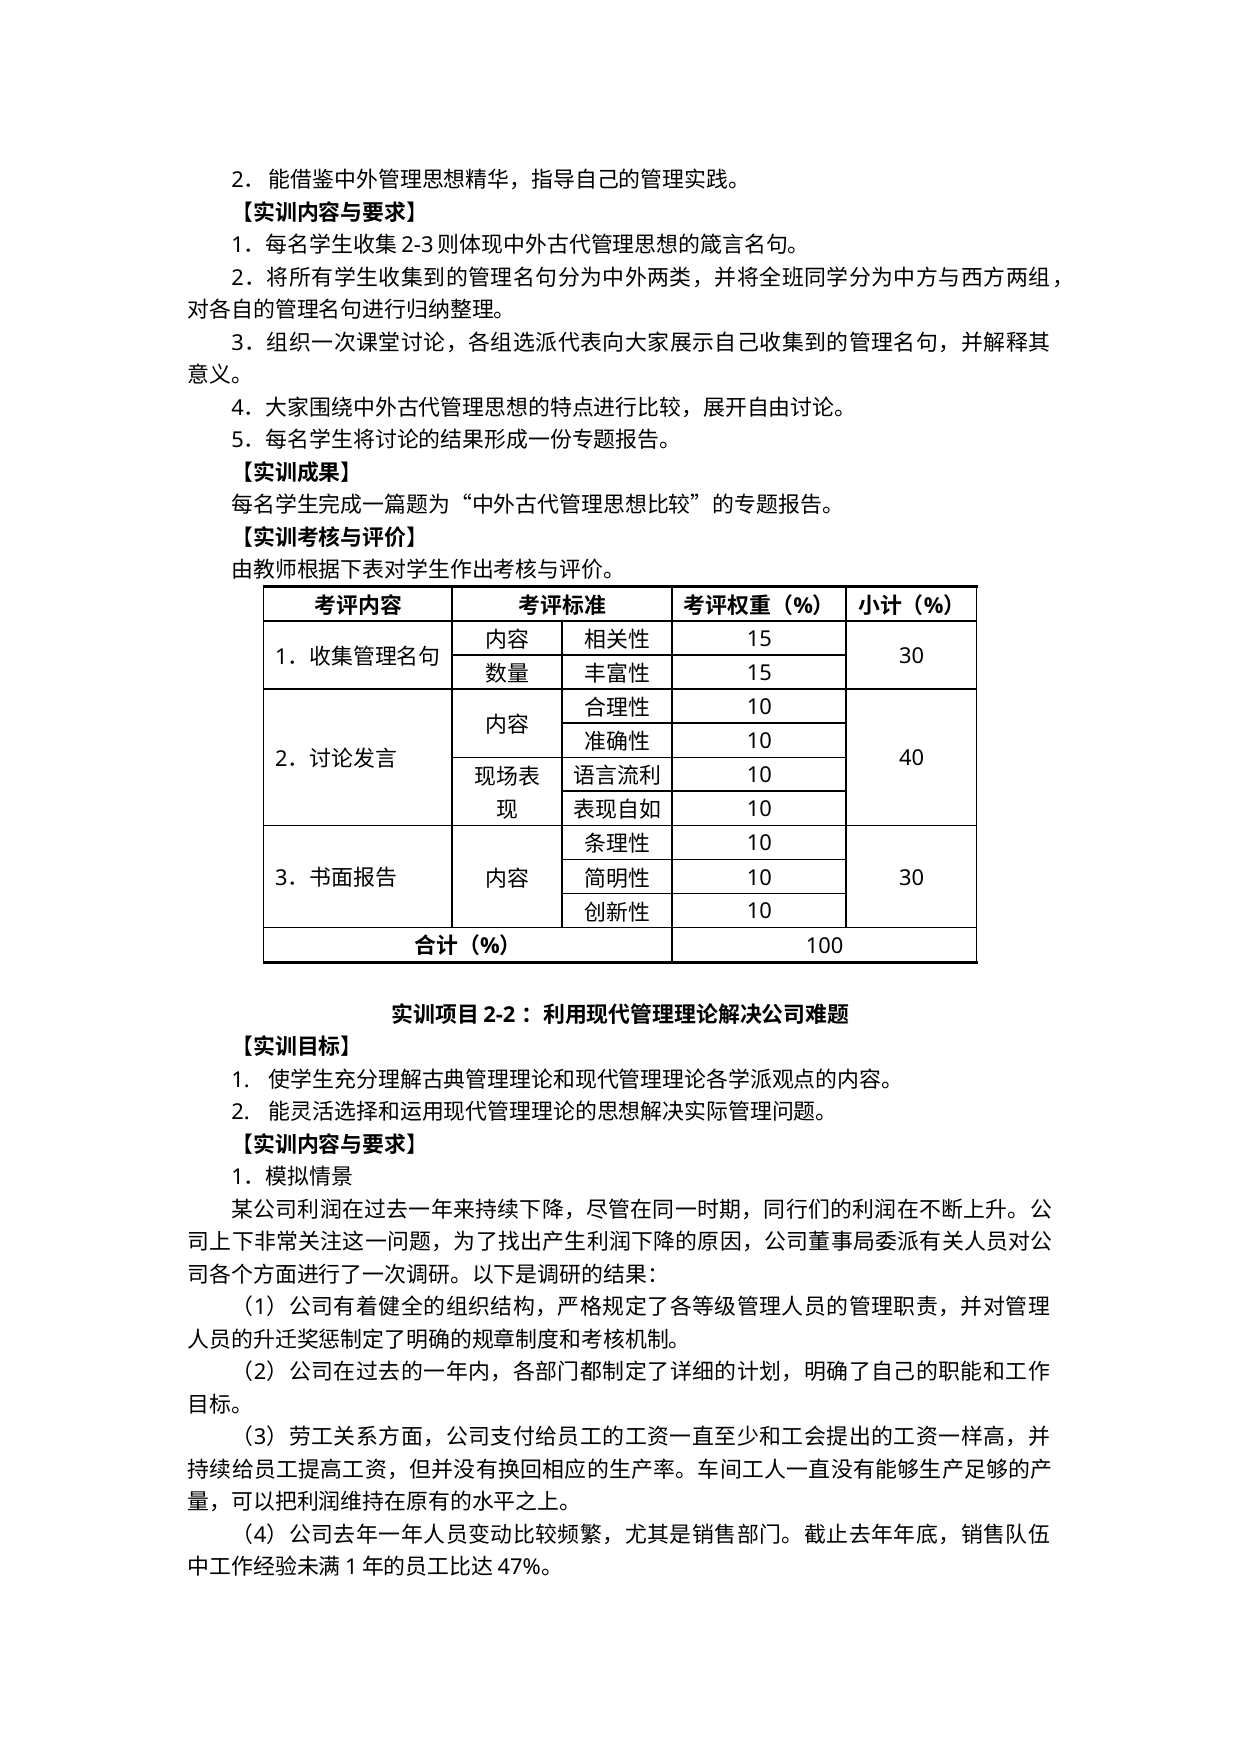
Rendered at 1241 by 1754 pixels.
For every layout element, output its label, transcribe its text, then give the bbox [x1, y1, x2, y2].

text 1．模拟情景 [187, 1159, 1053, 1191]
text 【实训目标】 [187, 1029, 1053, 1061]
table_cell 10 [673, 826, 845, 858]
text （3）劳工关系方面，公司支付给员工的工资一直至少和工会提出的工资一样高，并持续给员工提高工资，但并没有换回相应的生产率。车间工人一直没有能够生产足够的产量，可以把利润维持在原有的水平之上。 [187, 1419, 1053, 1516]
table_cell 30 [847, 826, 976, 927]
table_cell 数量 [453, 656, 561, 688]
table_cell 10 [673, 792, 845, 824]
list 能借鉴中外管理思想精华，指导自己的管理实践。 [231, 162, 1053, 194]
text 实训项目2-2 ：利用现代管理理论解决公司难题 [187, 996, 1053, 1029]
list 能灵活选择和运用现代管理理论的思想解决实际管理问题。 [231, 1094, 1053, 1126]
table_cell 10 [673, 690, 845, 722]
table_cell 100 [673, 928, 976, 961]
table_cell 丰富性 [563, 656, 671, 688]
text （4）公司去年一年人员变动比较频繁，尤其是销售部门。截止去年年底，销售队伍中工作经验未满1年的员工比达47%。 [187, 1516, 1053, 1581]
text 【实训考核与评价】 [187, 519, 1053, 552]
table_header 考评权重（%） [673, 588, 845, 620]
text 每名学生完成一篇题为“中外古代管理思想比较”的专题报告。 [187, 487, 1053, 519]
table_cell 10 [673, 894, 845, 927]
text 5．每名学生将讨论的结果形成一份专题报告。 [187, 422, 1053, 454]
text （2）公司在过去的一年内，各部门都制定了详细的计划，明确了自己的职能和工作目标。 [187, 1354, 1053, 1419]
table_header 考评标准 [453, 588, 671, 620]
table_cell 40 [847, 690, 976, 824]
table_cell 相关性 [563, 622, 671, 654]
text （1）公司有着健全的组织结构，严格规定了各等级管理人员的管理职责，并对管理人员的升迁奖惩制定了明确的规章制度和考核机制。 [187, 1289, 1053, 1354]
text 4．大家围绕中外古代管理思想的特点进行比较，展开自由讨论。 [187, 389, 1053, 422]
table_cell 15 [673, 622, 845, 654]
table_cell 准确性 [563, 724, 671, 756]
table_cell 表现自如 [563, 792, 671, 824]
table_cell 内容 [453, 622, 561, 654]
table_cell 简明性 [563, 860, 671, 893]
table_cell 现场表现 [453, 758, 561, 824]
text 2．将所有学生收集到的管理名句分为中外两类，并将全班同学分为中方与西方两组，对各自的管理名句进行归纳整理。 [187, 259, 1053, 324]
table_cell 2．讨论发言 [264, 690, 451, 824]
table_cell 内容 [453, 826, 561, 927]
table_cell 条理性 [563, 826, 671, 858]
table_header 小计（%） [847, 588, 976, 620]
text 由教师根据下表对学生作出考核与评价。 [187, 552, 1053, 584]
text 1．每名学生收集2-3则体现中外古代管理思想的箴言名句。 [187, 227, 1053, 259]
table_cell 内容 [453, 690, 561, 756]
list 使学生充分理解古典管理理论和现代管理理论各学派观点的内容。 [231, 1061, 1053, 1094]
text 【实训内容与要求】 [187, 194, 1053, 227]
text 某公司利润在过去一年来持续下降，尽管在同一时期，同行们的利润在不断上升。公司上下非常关注这一问题，为了找出产生利润下降的原因，公司董事局委派有关人员对公司各个方面进行了一次调研。以下是调研的结果： [187, 1191, 1053, 1289]
table_cell 10 [673, 758, 845, 790]
table_cell 合理性 [563, 690, 671, 722]
table_cell 1．收集管理名句 [264, 622, 451, 688]
table_header 考评内容 [264, 588, 451, 620]
text 【实训内容与要求】 [187, 1126, 1053, 1159]
table_cell 15 [673, 656, 845, 688]
table_cell 10 [673, 860, 845, 893]
table_cell 3．书面报告 [264, 826, 451, 927]
table_cell 10 [673, 724, 845, 756]
text 3．组织一次课堂讨论，各组选派代表向大家展示自己收集到的管理名句，并解释其意义。 [187, 324, 1053, 389]
table_cell 创新性 [563, 894, 671, 927]
table_cell 合计（%） [264, 928, 671, 961]
table_cell 30 [847, 622, 976, 688]
table_cell 语言流利 [563, 758, 671, 790]
text 【实训成果】 [187, 454, 1053, 487]
